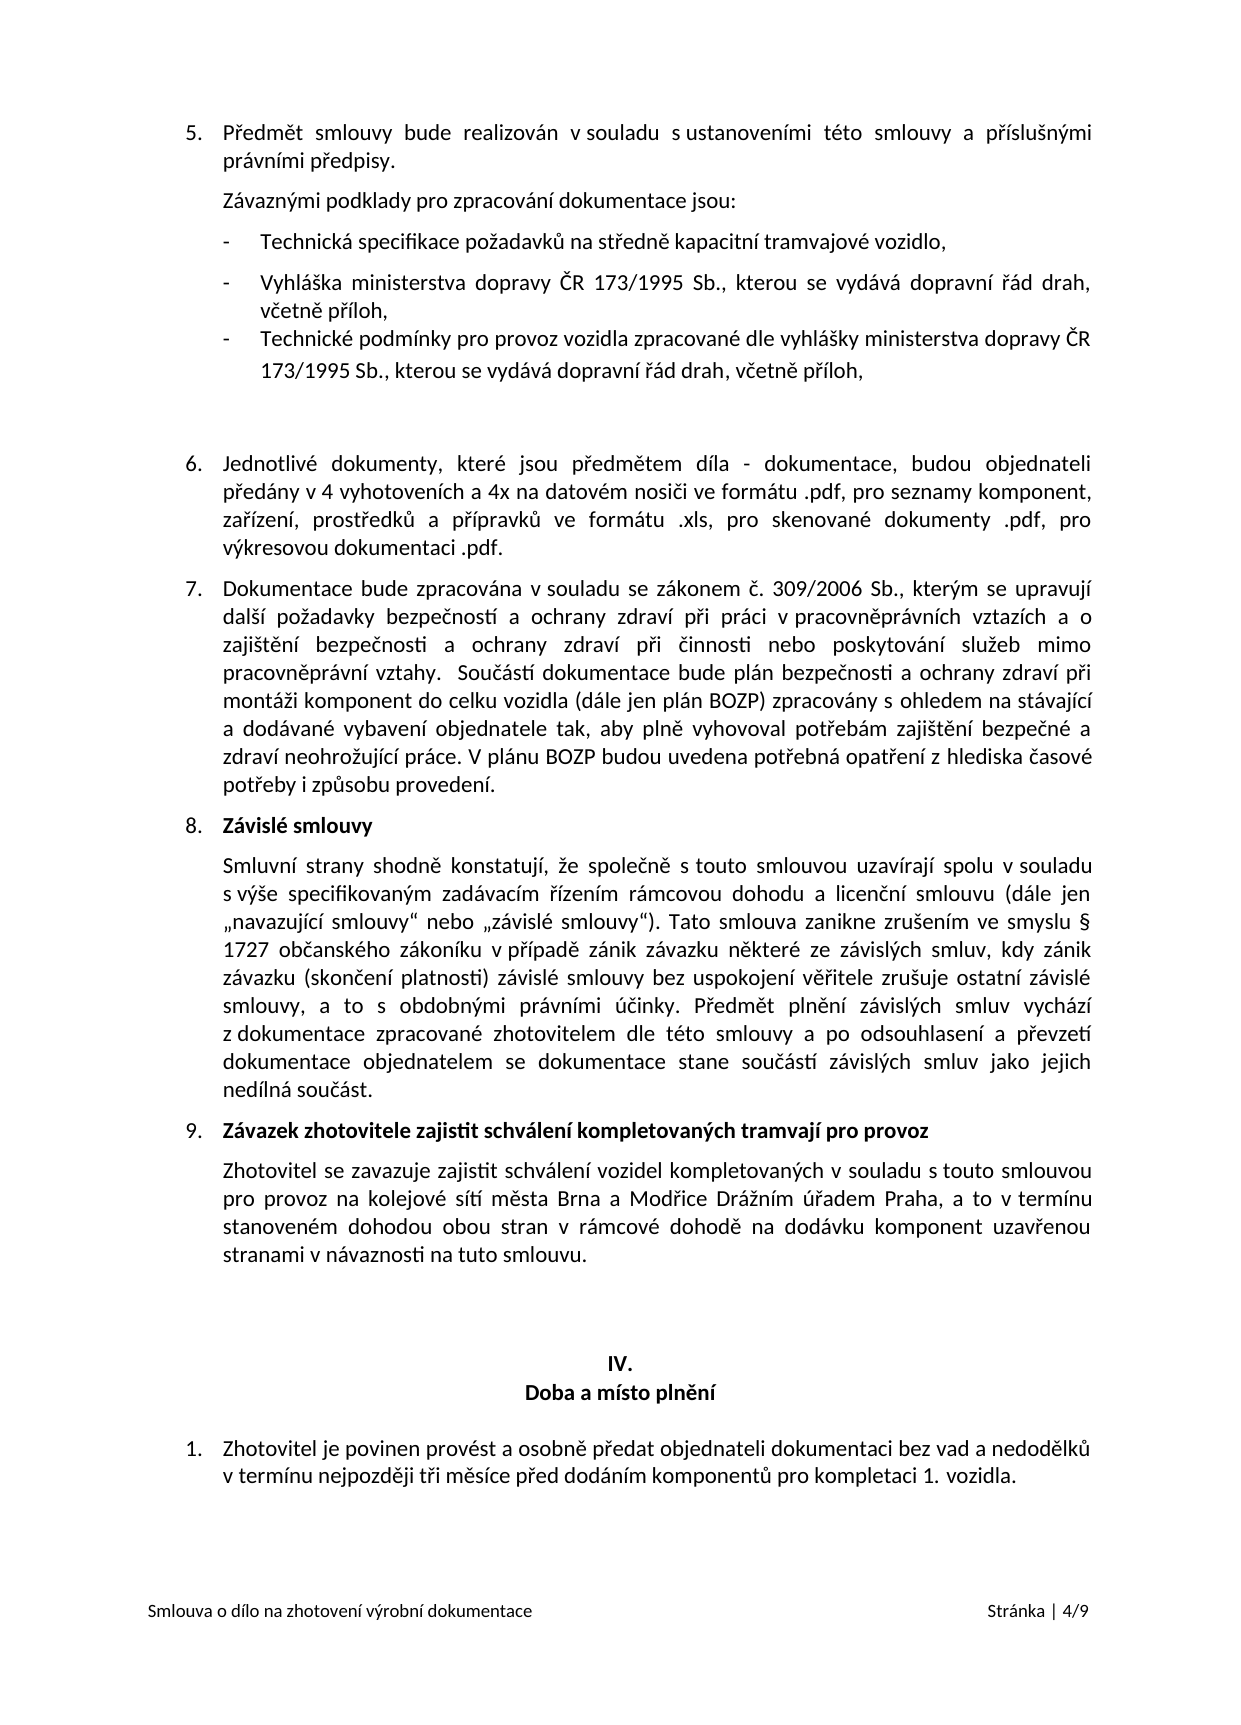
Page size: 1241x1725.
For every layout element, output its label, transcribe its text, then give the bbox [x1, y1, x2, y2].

list Předmět smlouvy bude realizován v souladu s ustanoveními této smlouvy a příslušnými právními předpisy. [185, 118, 1092, 174]
text Smluvní strany shodně konstatují, že společně s touto smlouvou uzavírají spolu v souladu s výše specifikovaným zadávacím řízením rámcovou dohodu a licenční smlouvu (dále jen „navazující smlouvy“ nebo „závislé smlouvy“). Tato smlouva zanikne zrušením ve smyslu § 1727 občanského zákoníku v případě zánik závazku některé ze závislých smluv, kdy zánik závazku (skončení platnosti) závislé smlouvy bez uspokojení věřitele zrušuje ostatní závislé smlouvy, a to s obdobnými právními účinky. Předmět plnění závislých smluv vychází z dokumentace zpracované zhotovitelem dle této smlouvy a po odsouhlasení a převzetí dokumentace objednatelem se dokumentace stane součástí závislých smluv jako jejich nedílná součást. [223, 851, 1092, 1103]
text Doba a místo plnění [148, 1378, 1092, 1406]
list Dokumentace bude zpracována v souladu se zákonem č. 309/2006 Sb., kterým se upravují další požadavky bezpečností a ochrany zdraví při práci v pracovněprávních vztazích a o zajištění bezpečnosti a ochrany zdraví při činnosti nebo poskytování služeb mimo pracovněprávní vztahy. Součástí dokumentace bude plán bezpečnosti a ochrany zdraví při montáži komponent do celku vozidla (dále jen plán BOZP) zpracovány s ohledem na stávající a dodávané vybavení objednatele tak, aby plně vyhovoval potřebám zajištění bezpečné a zdraví neohrožující práce. V plánu BOZP budou uvedena potřebná opatření z hlediska časové potřeby i způsobu provedení. [185, 574, 1092, 798]
text IV. [148, 1349, 1092, 1378]
list Závislé smlouvy [185, 811, 1092, 839]
list Závaznými podklady pro zpracování dokumentace jsou: [223, 187, 1092, 215]
list Technická specifikace požadavků na středně kapacitní tramvajové vozidlo, [223, 227, 1092, 255]
list Zhotovitel je povinen provést a osobně předat objednateli dokumentaci bez vad a nedodělků v termínu nejpozději tři měsíce před dodáním komponentů pro kompletaci 1. vozidla. [185, 1434, 1092, 1490]
list Závazek zhotovitele zajistit schválení kompletovaných tramvají pro provoz [185, 1116, 1092, 1144]
list Vyhláška ministerstva dopravy ČR 173/1995 Sb., kterou se vydává dopravní řád drah, včetně příloh, [223, 268, 1092, 324]
list Technické podmínky pro provoz vozidla zpracované dle vyhlášky ministerstva dopravy ČR 173/1995 Sb., kterou se vydává dopravní řád drah, včetně příloh, [223, 324, 1092, 384]
text Zhotovitel se zavazuje zajistit schválení vozidel kompletovaných v souladu s touto smlouvou pro provoz na kolejové sítí města Brna a Modřice Drážním úřadem Praha, a to v termínu stanoveném dohodou obou stran v rámcové dohodě na dodávku komponent uzavřenou stranami v návaznosti na tuto smlouvu. [223, 1156, 1092, 1268]
list Jednotlivé dokumenty, které jsou předmětem díla - dokumentace, budou objednateli předány v 4 vyhotoveních a 4x na datovém nosiči ve formátu .pdf, pro seznamy komponent, zařízení, prostředků a přípravků ve formátu .xls, pro skenované dokumenty .pdf, pro výkresovou dokumentaci .pdf. [185, 449, 1092, 562]
